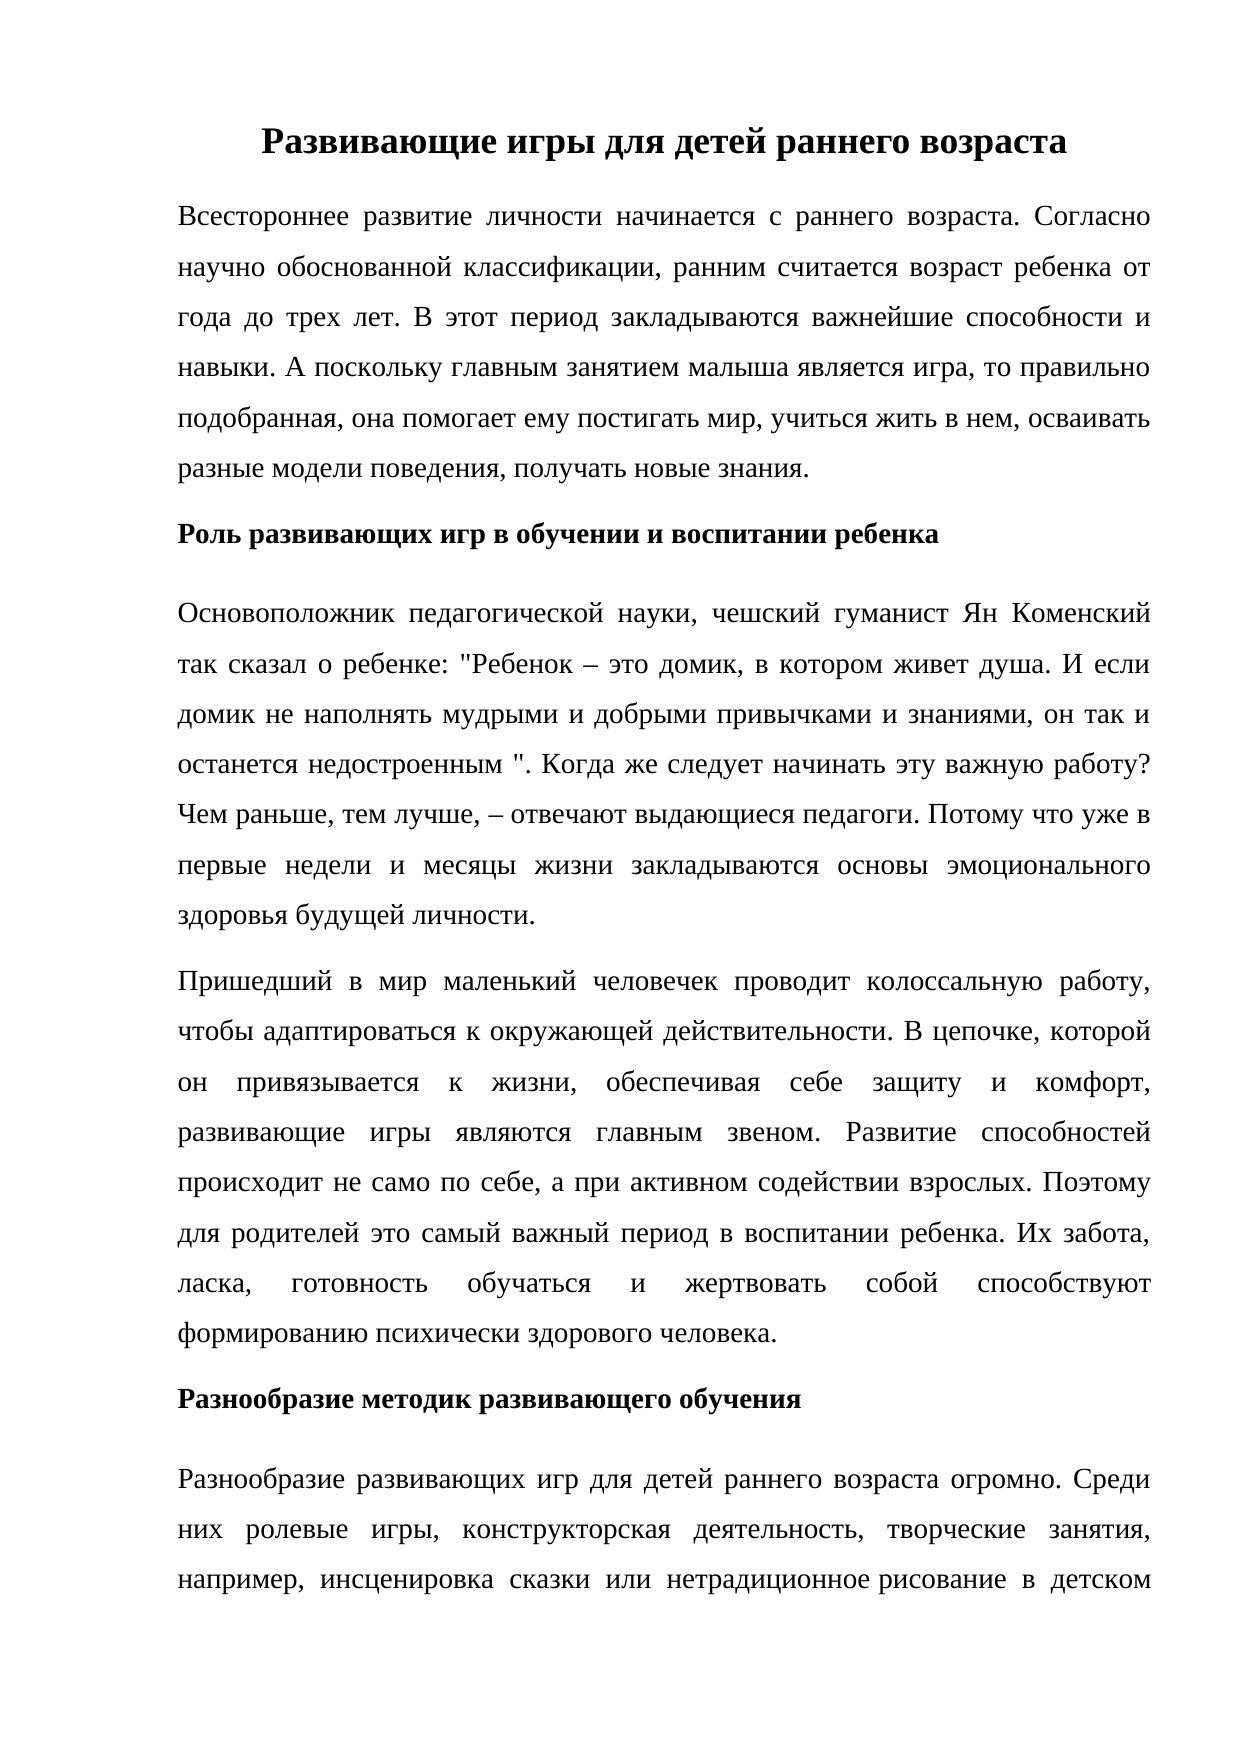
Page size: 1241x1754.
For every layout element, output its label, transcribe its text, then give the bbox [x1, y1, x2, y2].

text Роль развивающих игр в обучении и воспитании ребенка [177, 516, 1152, 549]
text Пришедший в мир маленький человечек проводит колоссальную работу, чтобы адаптироваться к окружающей действительности. В цепочке, которой он привязывается к жизни, обеспечивая себе защиту и комфорт, развивающие игры являются главным звеном. Развитие способностей происходит не само по себе, а при активном содействии взрослых. Поэтому для родителей это самый важный период в воспитании ребенка. Их забота, ласка, готовность обучаться и жертвовать собой способствуют формированию психически здорового человека. [177, 963, 1152, 1349]
text Разнообразие методик развивающего обучения [177, 1381, 1152, 1415]
text Основоположник педагогической науки, чешский гуманист Ян Коменский так сказал о ребенке: "Ребенок – это домик, в котором живет душа. И если домик не наполнять мудрыми и добрыми привычками и знаниями, он так и останется недостроенным ". Когда же следует начинать эту важную работу? Чем раньше, тем лучше, – отвечают выдающиеся педагоги. Потому что уже в первые недели и месяцы жизни закладываются основы эмоционального здоровья будущей личности. [177, 595, 1152, 931]
text Всестороннее развитие личности начинается с раннего возраста. Согласно научно обоснованной классификации, ранним считается возраст ребенка от года до трех лет. В этот период закладываются важнейшие способности и навыки. А поскольку главным занятием малыша является игра, то правильно подобранная, она помогает ему постигать мир, учиться жить в нем, осваивать разные модели поведения, получать новые знания. [177, 198, 1152, 483]
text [177, 1461, 1152, 1595]
text Развивающие игры для детей раннего возраста [177, 118, 1152, 161]
